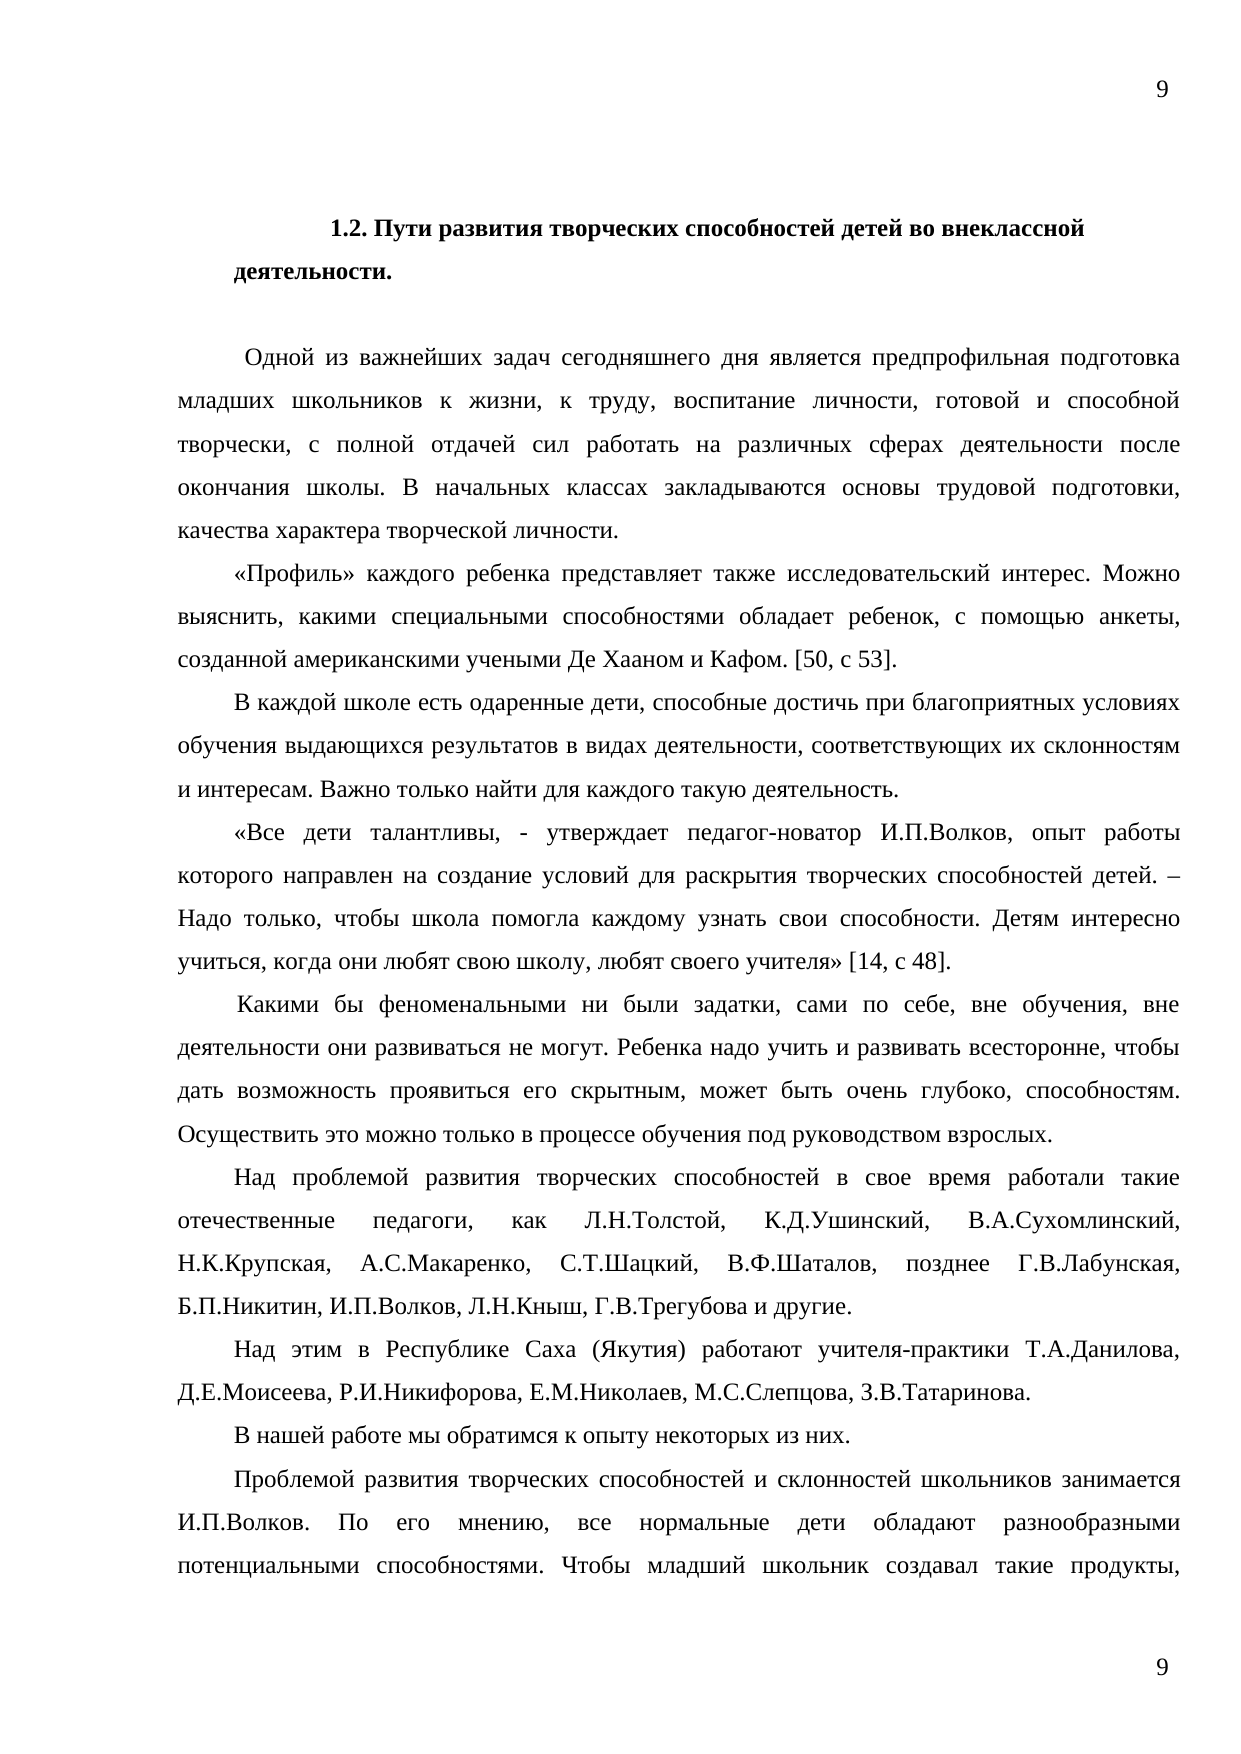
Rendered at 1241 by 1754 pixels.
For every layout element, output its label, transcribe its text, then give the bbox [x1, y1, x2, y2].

text «Все дети талантливы, - утверждает педагог-новатор И.П.Волков, опыт работы которого направлен на создание условий для раскрытия творческих способностей детей. – Надо только, чтобы школа помогла каждому узнать свои способности. Детям интересно учиться, когда они любят свою школу, любят своего учителя» [14, с 48]. [177, 817, 1181, 975]
text деятельности. [177, 256, 1181, 285]
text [177, 1464, 1181, 1579]
text В нашей работе мы обратимся к опыту некоторых из них. [177, 1421, 1181, 1449]
text Одной из важнейших задач сегодняшнего дня является предпрофильная подготовка младших школьников к жизни, к труду, воспитание личности, готовой и способной творчески, с полной отдачей сил работать на различных сферах деятельности после окончания школы. В начальных классах закладываются основы трудовой подготовки, качества характера творческой личности. [177, 342, 1181, 544]
text Над этим в Республике Саха (Якутия) работают учителя-практики Т.А.Данилова, Д.Е.Моисеева, Р.И.Никифорова, Е.М.Николаев, М.С.Слепцова, З.В.Татаринова. [177, 1334, 1181, 1406]
text 1.2. Пути развития творческих способностей детей во внеклассной [177, 213, 1181, 242]
text Какими бы феноменальными ни были задатки, сами по себе, вне обучения, вне деятельности они развиваться не могут. Ребенка надо учить и развивать всесторонне, чтобы дать возможность проявиться его скрытным, может быть очень глубоко, способностям. Осуществить это можно только в процессе обучения под руководством взрослых. [177, 989, 1181, 1147]
text «Профиль» каждого ребенка представляет также исследовательский интерес. Можно выяснить, какими специальными способностями обладает ребенок, с помощью анкеты, созданной американскими учеными Де Хааном и Кафом. [50, с 53]. [177, 558, 1181, 673]
text В каждой школе есть одаренные дети, способные достичь при благоприятных условиях обучения выдающихся результатов в видах деятельности, соответствующих их склонностям и интересам. Важно только найти для каждого такую деятельность. [177, 687, 1181, 802]
text Над проблемой развития творческих способностей в свое время работали такие отечественные педагоги, как Л.Н.Толстой, К.Д.Ушинский, В.А.Сухомлинский, Н.К.Крупская, А.С.Макаренко, С.Т.Шацкий, В.Ф.Шаталов, позднее Г.В.Лабунская, Б.П.Никитин, И.П.Волков, Л.Н.Кныш, Г.В.Трегубова и другие. [177, 1162, 1181, 1320]
